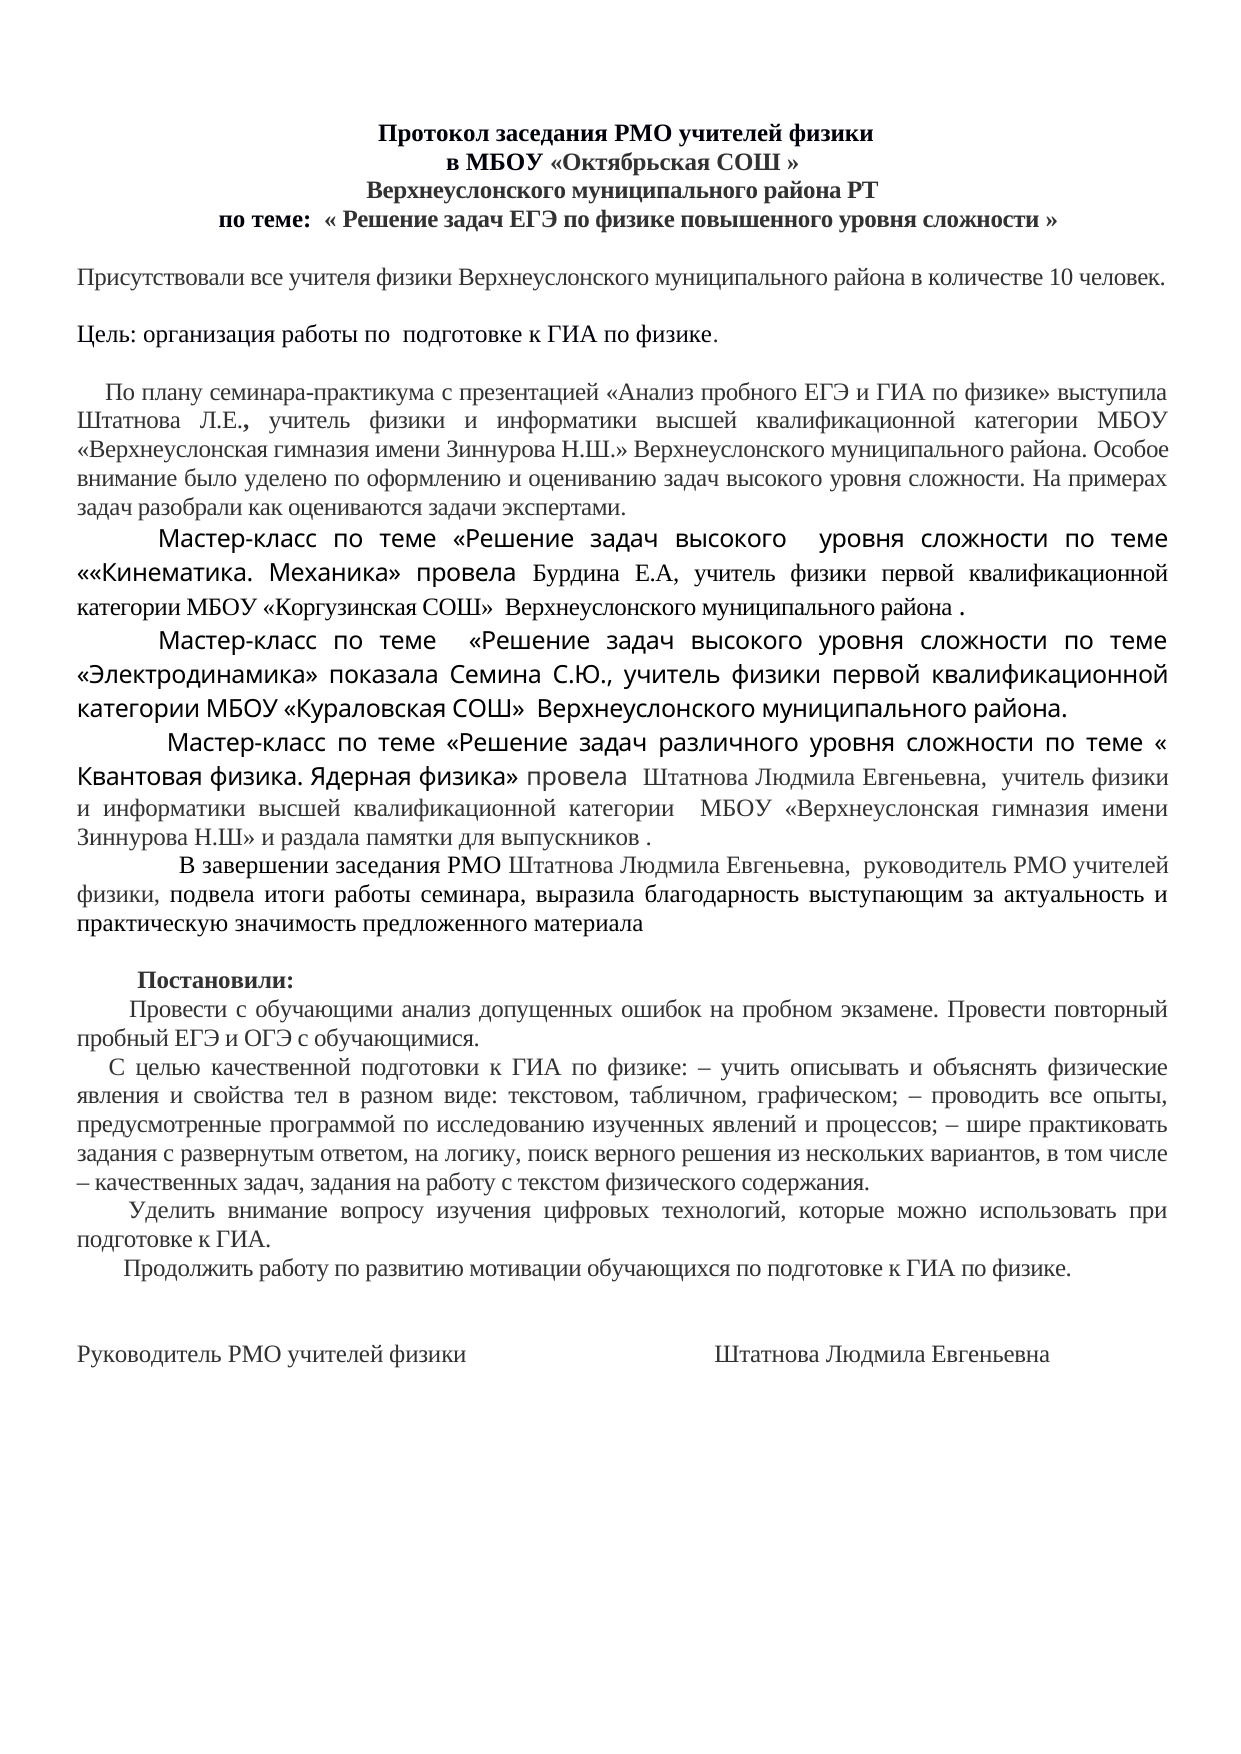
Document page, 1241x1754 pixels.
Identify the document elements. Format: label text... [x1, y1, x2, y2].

text Постановили: [77, 966, 1169, 994]
text по теме: « Решение задач ЕГЭ по физике повышенного уровня сложности » [77, 204, 1169, 233]
text Руководитель РМО учителей физики Штатнова Людмила Евгеньевна [77, 1339, 1169, 1368]
text Верхнеуслонского муниципального района РТ [77, 176, 1169, 204]
text в МБОУ «Октябрьская СОШ » [77, 147, 1169, 176]
text Мастер-класс по теме «Решение задач различного уровня сложности по теме « Квантовая физика. Ядерная физика» провела Штатнова Людмила Евгеньевна, учитель физики и информатики высшей квалификационной категории МБОУ «Верхнеуслонская гимназия имени Зиннурова Н.Ш» и раздала памятки для выпускников . [77, 725, 1169, 851]
text Цель: организация работы по подготовке к ГИА по физике. [77, 319, 1169, 348]
text В завершении заседания РМО Штатнова Людмила Евгеньевна, руководитель РМО учителей физики, подвела итоги работы семинара, выразила благодарность выступающим за актуальность и практическую значимость предложенного материала [77, 851, 1169, 937]
text Присутствовали все учителя физики Верхнеуслонского муниципального района в количестве 10 человек. [77, 262, 1169, 291]
text С целью качественной подготовки к ГИА по физике: – учить описывать и объяснять физические явления и свойства тел в разном виде: текстовом, табличном, графическом; – проводить все опыты, предусмотренные программой по исследованию изученных явлений и процессов; – шире практиковать задания с развернутым ответом, на логику, поиск верного решения из нескольких вариантов, в том числе – качественных задач, задания на работу с текстом физического содержания. [77, 1052, 1169, 1196]
text Протокол заседания РМО учителей физики [77, 118, 1169, 147]
text Мастер-класс по теме «Решение задач высокого уровня сложности по теме ««Кинематика. Механика» провела Бурдина Е.А, учитель физики первой квалификационной категории МБОУ «Коргузинская СОШ» Верхнеуслонского муниципального района . [77, 521, 1169, 623]
text Мастер-класс по теме «Решение задач высокого уровня сложности по теме «Электродинамика» показала Семина С.Ю., учитель физики первой квалификационной категории МБОУ «Кураловская СОШ» Верхнеуслонского муниципального района. [77, 623, 1169, 725]
text По плану семинара-практикума с презентацией «Анализ пробного ЕГЭ и ГИА по физике» выступила Штатнова Л.Е., учитель физики и информатики высшей квалификационной категории МБОУ «Верхнеуслонская гимназия имени Зиннурова Н.Ш.» Верхнеуслонского муниципального района. Особое внимание было уделено по оформлению и оцениванию задач высокого уровня сложности. На примерах задач разобрали как оцениваются задачи экспертами. [77, 377, 1169, 521]
text Провести с обучающими анализ допущенных ошибок на пробном экзамене. Провести повторный пробный ЕГЭ и ОГЭ с обучающимися. [77, 994, 1169, 1052]
text Продолжить работу по развитию мотивации обучающихся по подготовке к ГИА по физике. [77, 1253, 1169, 1282]
text Уделить внимание вопросу изучения цифровых технологий, которые можно использовать при подготовке к ГИА. [77, 1196, 1169, 1253]
